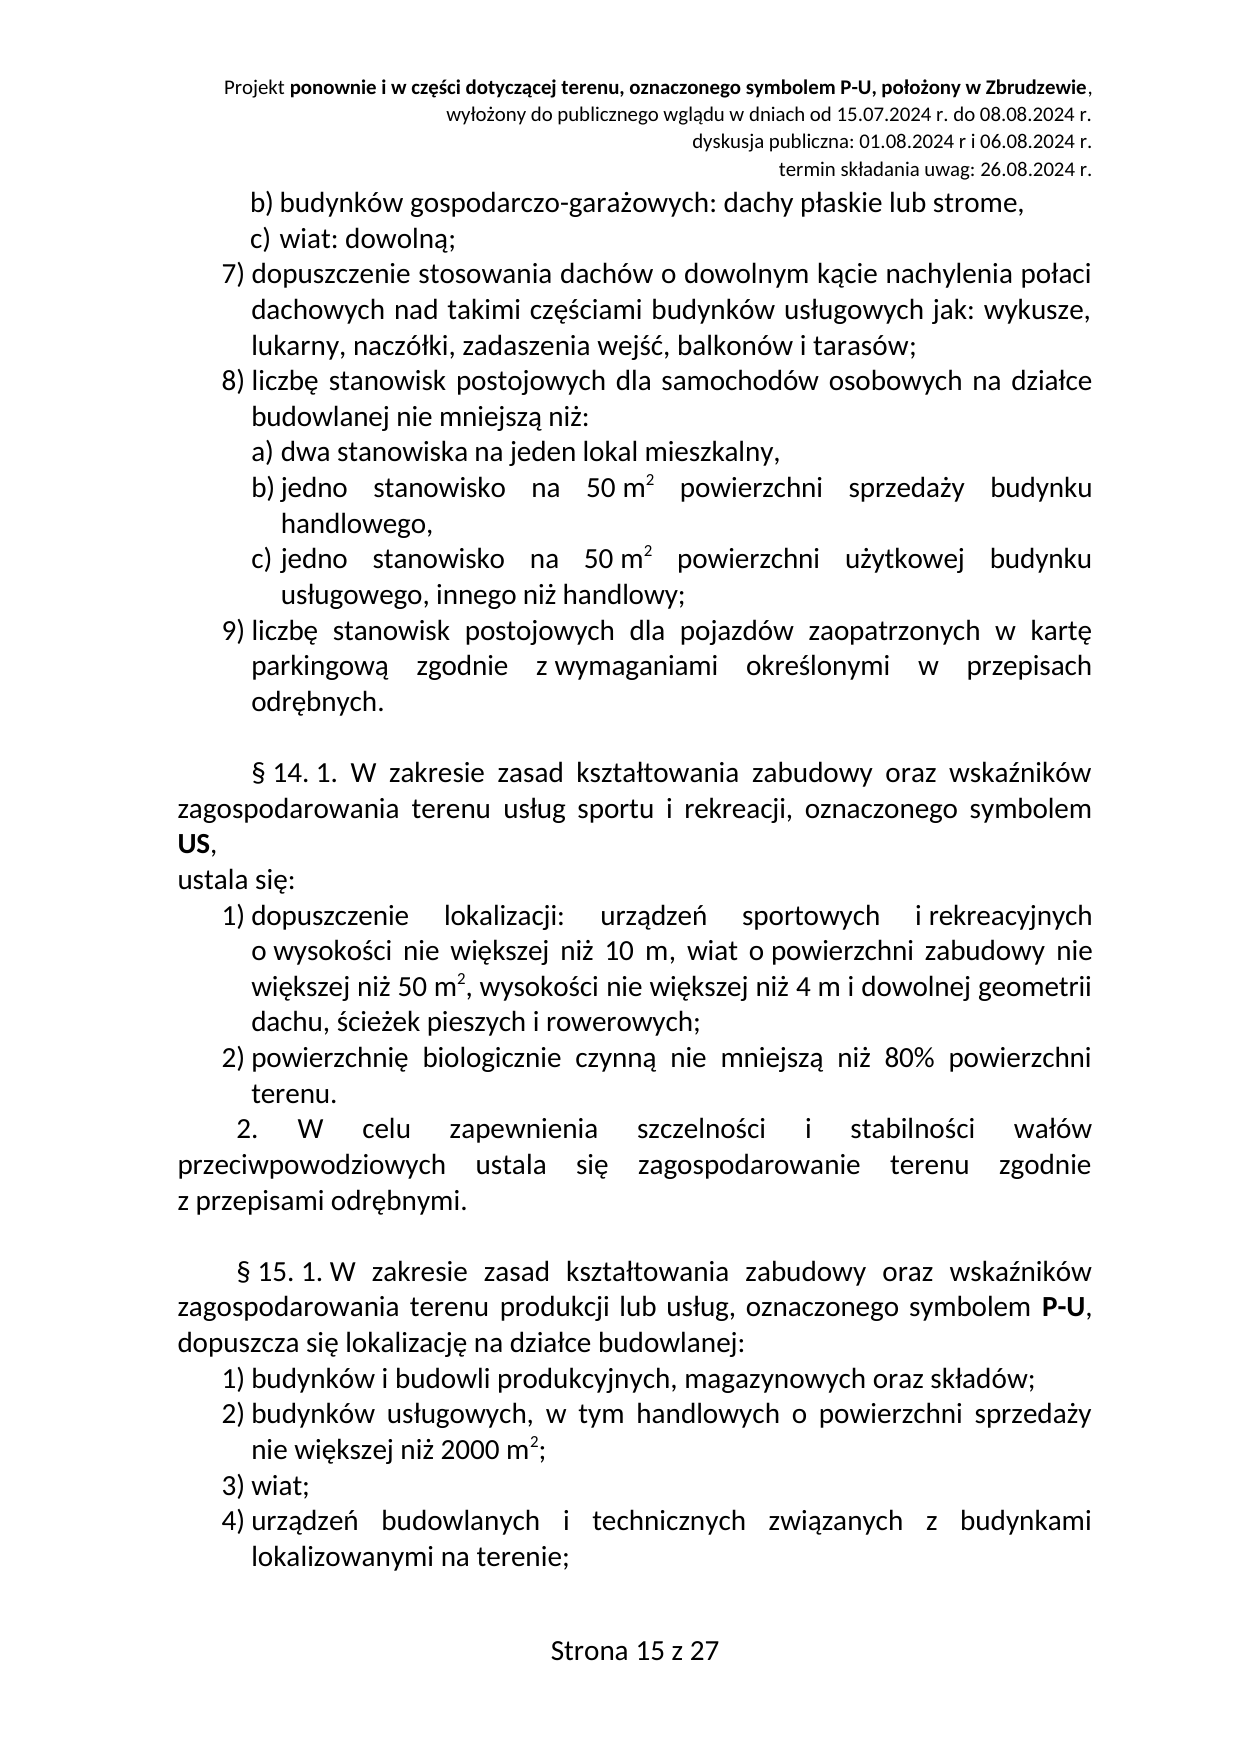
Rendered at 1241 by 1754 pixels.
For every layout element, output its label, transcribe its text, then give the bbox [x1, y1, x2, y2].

list liczbę stanowisk postojowych dla samochodów osobowych na działce budowlanej nie mniejszą niż: [221, 362, 1092, 433]
list wiat; [221, 1467, 1092, 1502]
list urządzeń budowlanych i technicznych związanych z budynkami lokalizowanymi na terenie; [221, 1502, 1092, 1573]
text 2. W celu zapewnienia szczelności i stabilności wałów przeciwpowodziowych ustala się zagospodarowanie terenu zgodnie z przepisami odrębnymi. [177, 1110, 1092, 1217]
list jedno stanowisko na 50 m2 powierzchni sprzedaży budynku handlowego, [251, 469, 1092, 540]
list dopuszczenie lokalizacji: urządzeń sportowych i rekreacyjnych o wysokości nie większej niż 10 m, wiat o powierzchni zabudowy nie większej niż 50 m2, wysokości nie większej niż 4 m i dowolnej geometrii dachu, ścieżek pieszych i rowerowych; [221, 897, 1092, 1039]
list powierzchnię biologicznie czynną nie mniejszą niż 80% powierzchni terenu. [221, 1039, 1092, 1110]
list liczbę stanowisk postojowych dla pojazdów zaopatrzonych w kartę parkingową zgodnie z wymaganiami określonymi w przepisach odrębnych. [221, 612, 1092, 718]
text ustala się: [177, 861, 1092, 897]
list budynków gospodarczo-garażowych: dachy płaskie lub strome, [250, 184, 1092, 220]
list dopuszczenie stosowania dachów o dowolnym kącie nachylenia połaci dachowych nad takimi częściami budynków usługowych jak: wykusze, lukarny, naczółki, zadaszenia wejść, balkonów i tarasów; [221, 255, 1092, 362]
list wiat: dowolną; [250, 220, 1092, 255]
list dwa stanowiska na jeden lokal mieszkalny, [251, 433, 1092, 469]
list budynków usługowych, w tym handlowych o powierzchni sprzedaży nie większej niż 2000 m2; [221, 1395, 1092, 1467]
text § 15. 1. W zakresie zasad kształtowania zabudowy oraz wskaźników zagospodarowania terenu produkcji lub usług, oznaczonego symbolem P-U, dopuszcza się lokalizację na działce budowlanej: [177, 1253, 1092, 1360]
list budynków i budowli produkcyjnych, magazynowych oraz składów; [221, 1360, 1092, 1395]
text § 14. 1. W zakresie zasad kształtowania zabudowy oraz wskaźników zagospodarowania terenu usług sportu i rekreacji, oznaczonego symbolem US, [177, 754, 1092, 861]
list jedno stanowisko na 50 m2 powierzchni użytkowej budynku usługowego, innego niż handlowy; [251, 540, 1092, 612]
